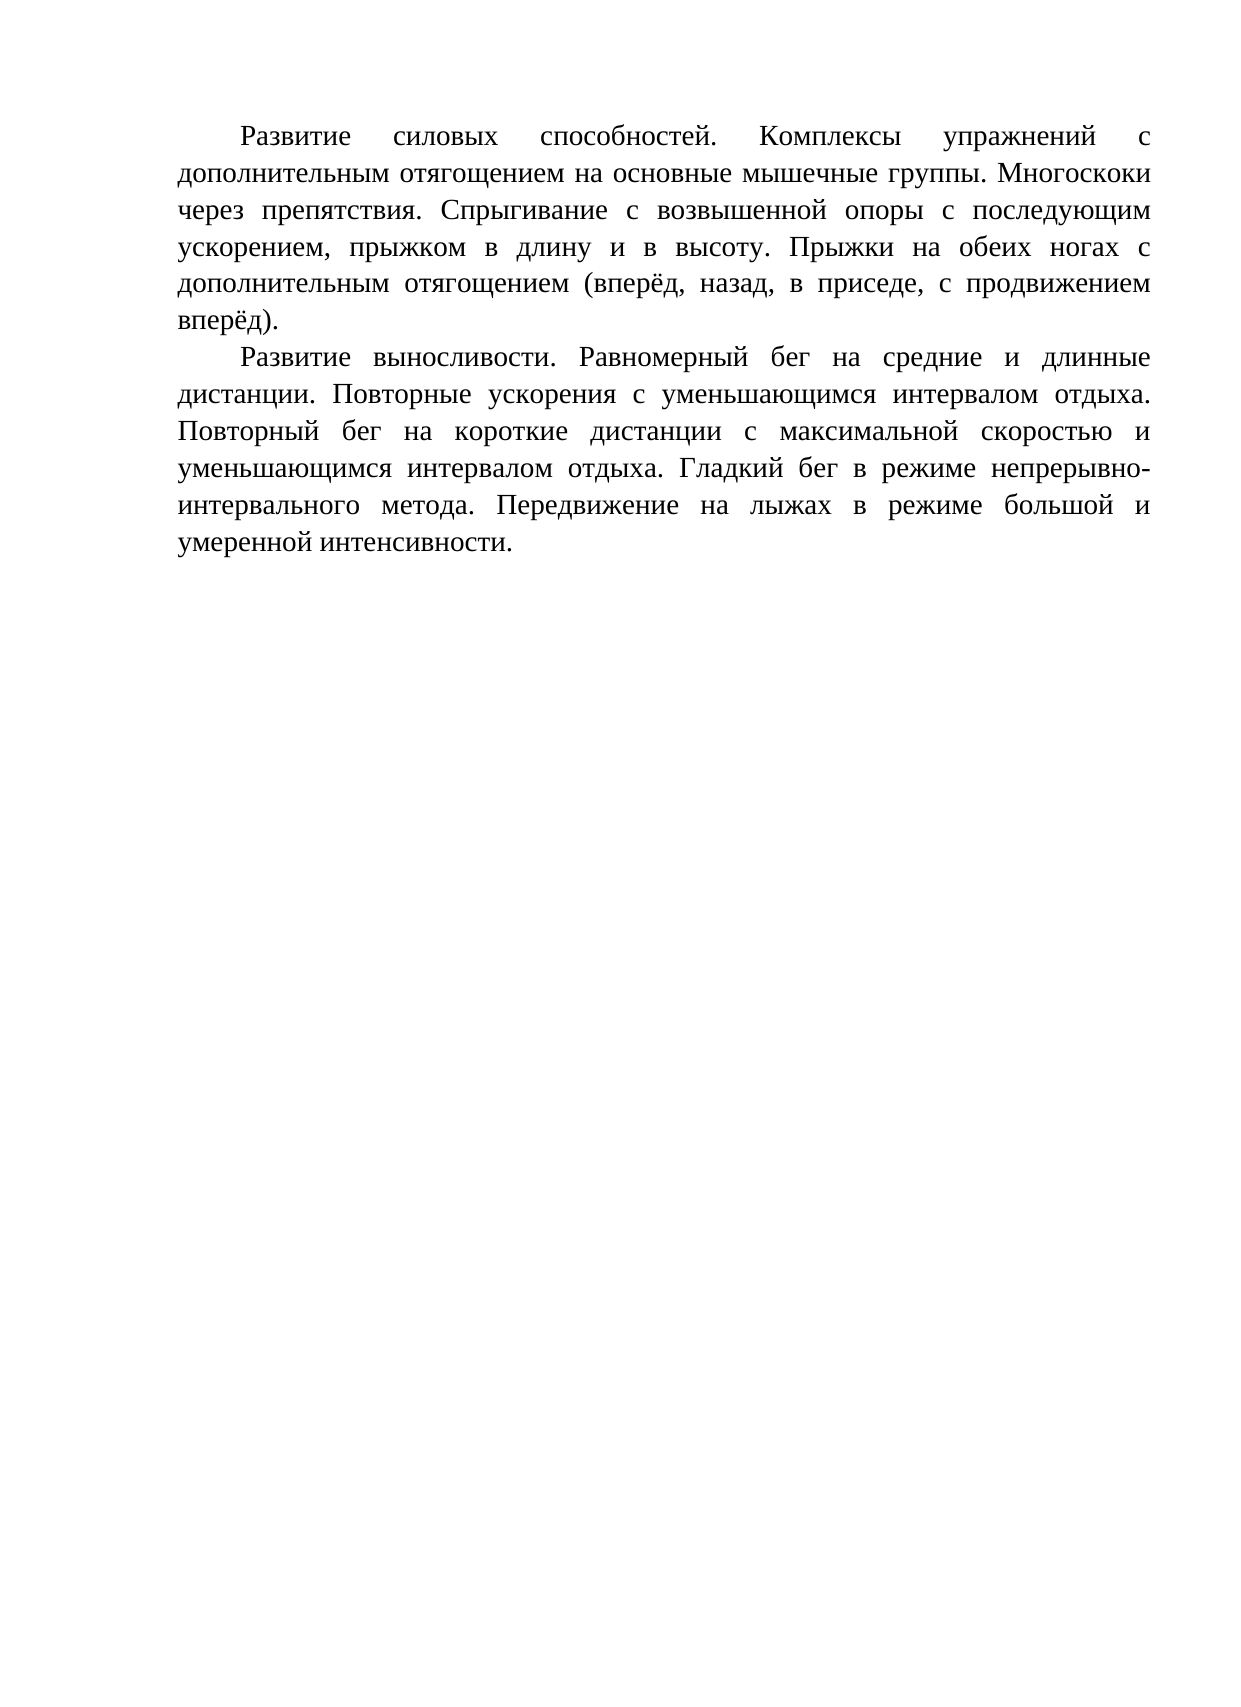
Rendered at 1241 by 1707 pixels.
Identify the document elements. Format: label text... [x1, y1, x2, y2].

text Развитие выносливости. Равномерный бег на средние и длинные дистанции. Повторные ускорения с уменьшающимся интервалом отдыха. Повторный бег на короткие дистанции с максимальной скоростью и уменьшающимся интервалом отдыха. Гладкий бег в режиме непрерывно-интервального метода. Передвижение на лыжах в режиме большой и умеренной интенсивности. [177, 339, 1152, 557]
text Развитие силовых способностей. Комплексы упражнений с дополнительным отягощением на основные мышечные группы. Многоскоки через препятствия. Спрыгивание с возвышенной опоры с последующим ускорением, прыжком в длину и в высоту. Прыжки на обеих ногах с дополнительным отягощением (вперёд, назад, в приседе, с продвижением вперёд). [177, 118, 1152, 336]
